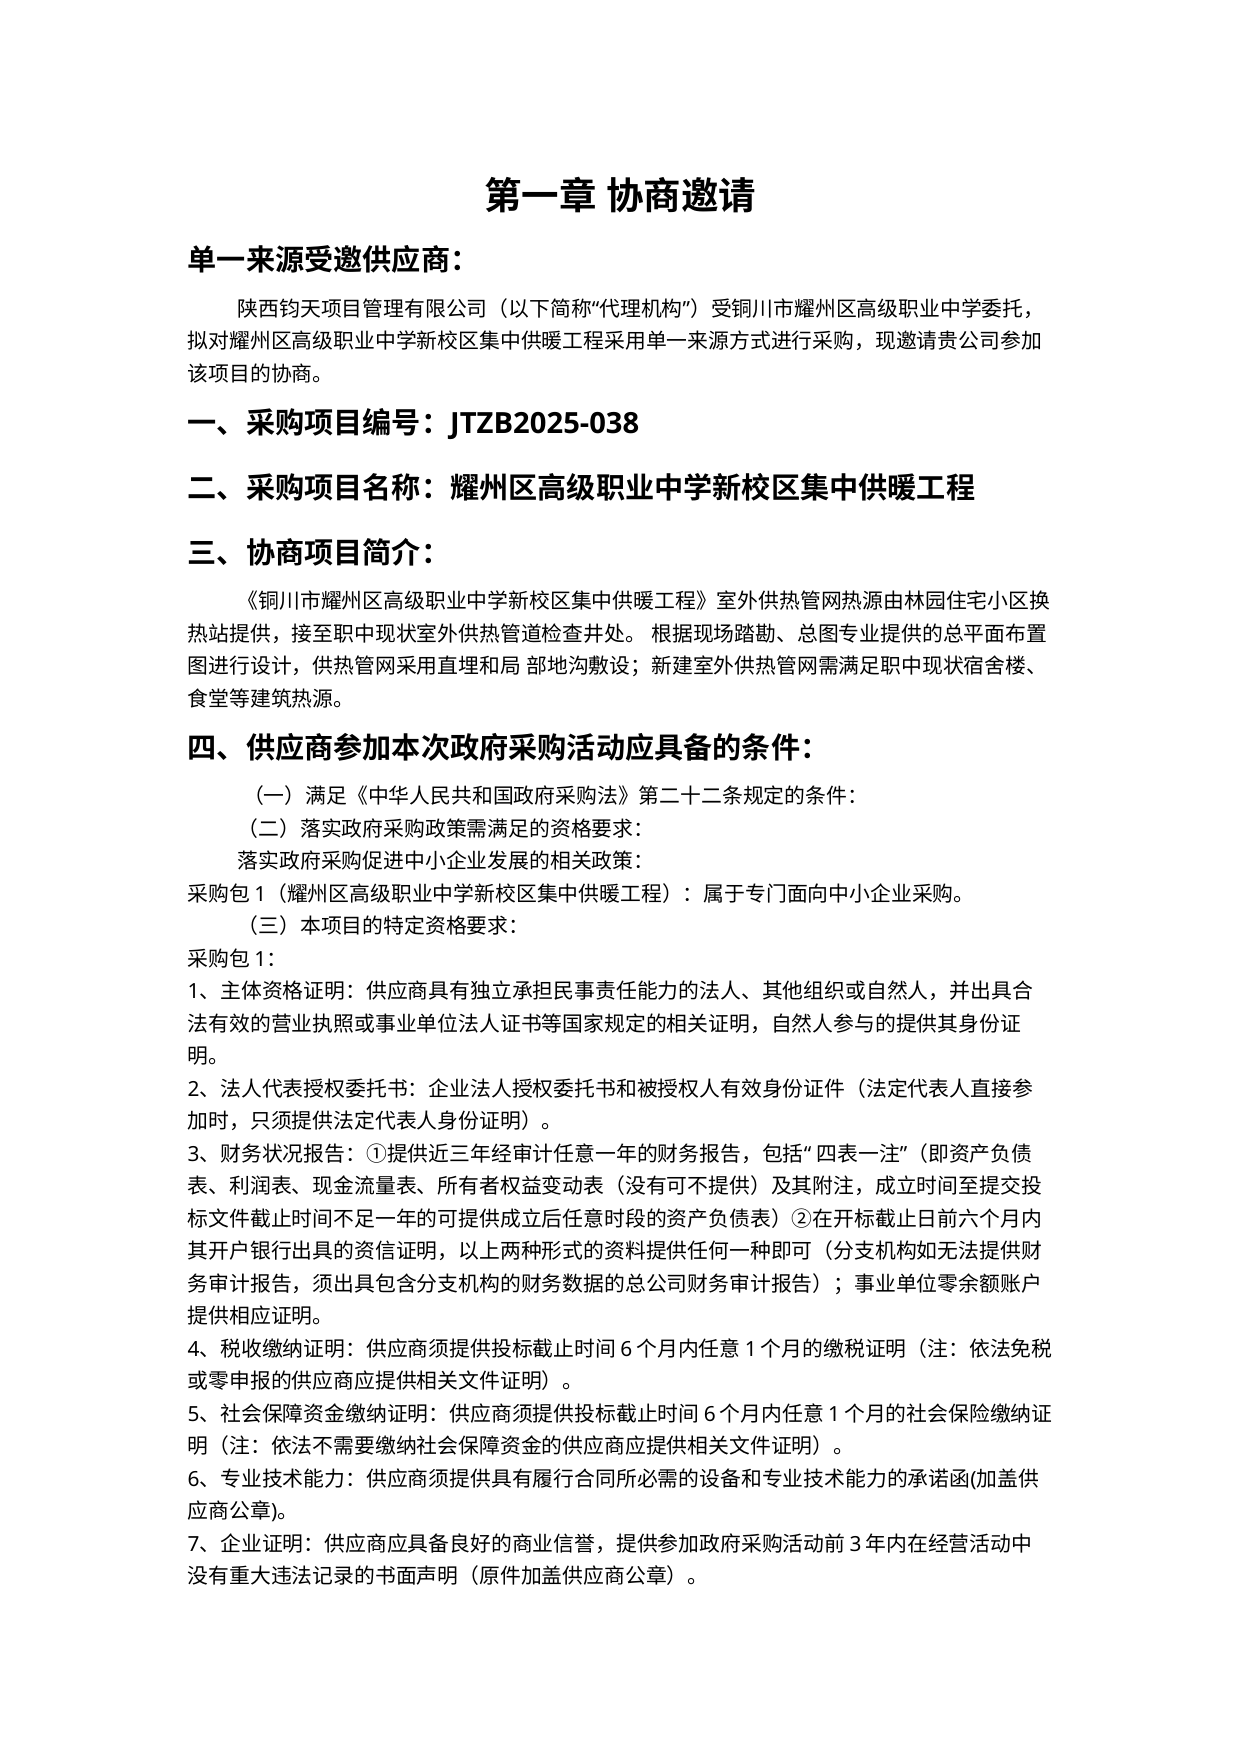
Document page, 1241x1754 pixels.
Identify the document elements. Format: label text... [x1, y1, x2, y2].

text （二）落实政府采购政策需满足的资格要求： [187, 812, 1053, 844]
text （三）本项目的特定资格要求： [187, 909, 1053, 942]
text 6、专业技术能力：供应商须提供具有履行合同所必需的设备和专业技术能力的承诺函(加盖供应商公章)。 [187, 1462, 1053, 1527]
text 3、财务状况报告：①提供近三年经审计任意一年的财务报告，包括“ 四表一注”（即资产负债表、利润表、现金流量表、所有者权益变动表（没有可不提供）及其附注，成立时间至提交投标文件截止时间不足一年的可提供成立后任意时段的资产负债表）②在开标截止日前六个月内其开户银行出具的资信证明，以上两种形式的资料提供任何一种即可（分支机构如无法提供财务审计报告，须出具包含分支机构的财务数据的总公司财务审计报告）；事业单位零余额账户提供相应证明。 [187, 1137, 1053, 1332]
text 四、供应商参加本次政府采购活动应具备的条件： [187, 714, 1053, 779]
text 《铜川市耀州区高级职业中学新校区集中供暖工程》室外供热管网热源由林园住宅小区换热站提供，接至职中现状室外供热管道检查井处。 根据现场踏勘、总图专业提供的总平面布置图进行设计，供热管网采用直埋和局 部地沟敷设；新建室外供热管网需满足职中现状宿舍楼、食堂等建筑热源。 [187, 584, 1053, 714]
text 单一来源受邀供应商： [187, 227, 1053, 292]
text （一）满足《中华人民共和国政府采购法》第二十二条规定的条件： [187, 779, 1053, 812]
text 陕西钧天项目管理有限公司（以下简称“代理机构”）受铜川市耀州区高级职业中学委托，拟对耀州区高级职业中学新校区集中供暖工程采用单一来源方式进行采购，现邀请贵公司参加该项目的协商。 [187, 292, 1053, 389]
text 二、采购项目名称：耀州区高级职业中学新校区集中供暖工程 [187, 454, 1053, 519]
text 采购包1（耀州区高级职业中学新校区集中供暖工程）：属于专门面向中小企业采购。 [187, 877, 1053, 909]
text 5、社会保障资金缴纳证明：供应商须提供投标截止时间6个月内任意1个月的社会保险缴纳证明（注：依法不需要缴纳社会保障资金的供应商应提供相关文件证明）。 [187, 1397, 1053, 1462]
text 一、采购项目编号：JTZB2025-038 [187, 389, 1053, 454]
text 1、主体资格证明：供应商具有独立承担民事责任能力的法人、其他组织或自然人，并出具合法有效的营业执照或事业单位法人证书等国家规定的相关证明，自然人参与的提供其身份证明。 [187, 974, 1053, 1072]
text 2、法人代表授权委托书：企业法人授权委托书和被授权人有效身份证件（法定代表人直接参加时，只须提供法定代表人身份证明）。 [187, 1072, 1053, 1137]
text 采购包1： [187, 942, 1053, 974]
text 落实政府采购促进中小企业发展的相关政策： [187, 844, 1053, 877]
text 第一章 协商邀请 [187, 162, 1053, 227]
text 7、企业证明：供应商应具备良好的商业信誉，提供参加政府采购活动前3年内在经营活动中没有重大违法记录的书面声明（原件加盖供应商公章）。 [187, 1527, 1053, 1592]
text 三、协商项目简介： [187, 519, 1053, 584]
text 4、税收缴纳证明：供应商须提供投标截止时间6个月内任意1个月的缴税证明（注：依法免税或零申报的供应商应提供相关文件证明）。 [187, 1332, 1053, 1397]
